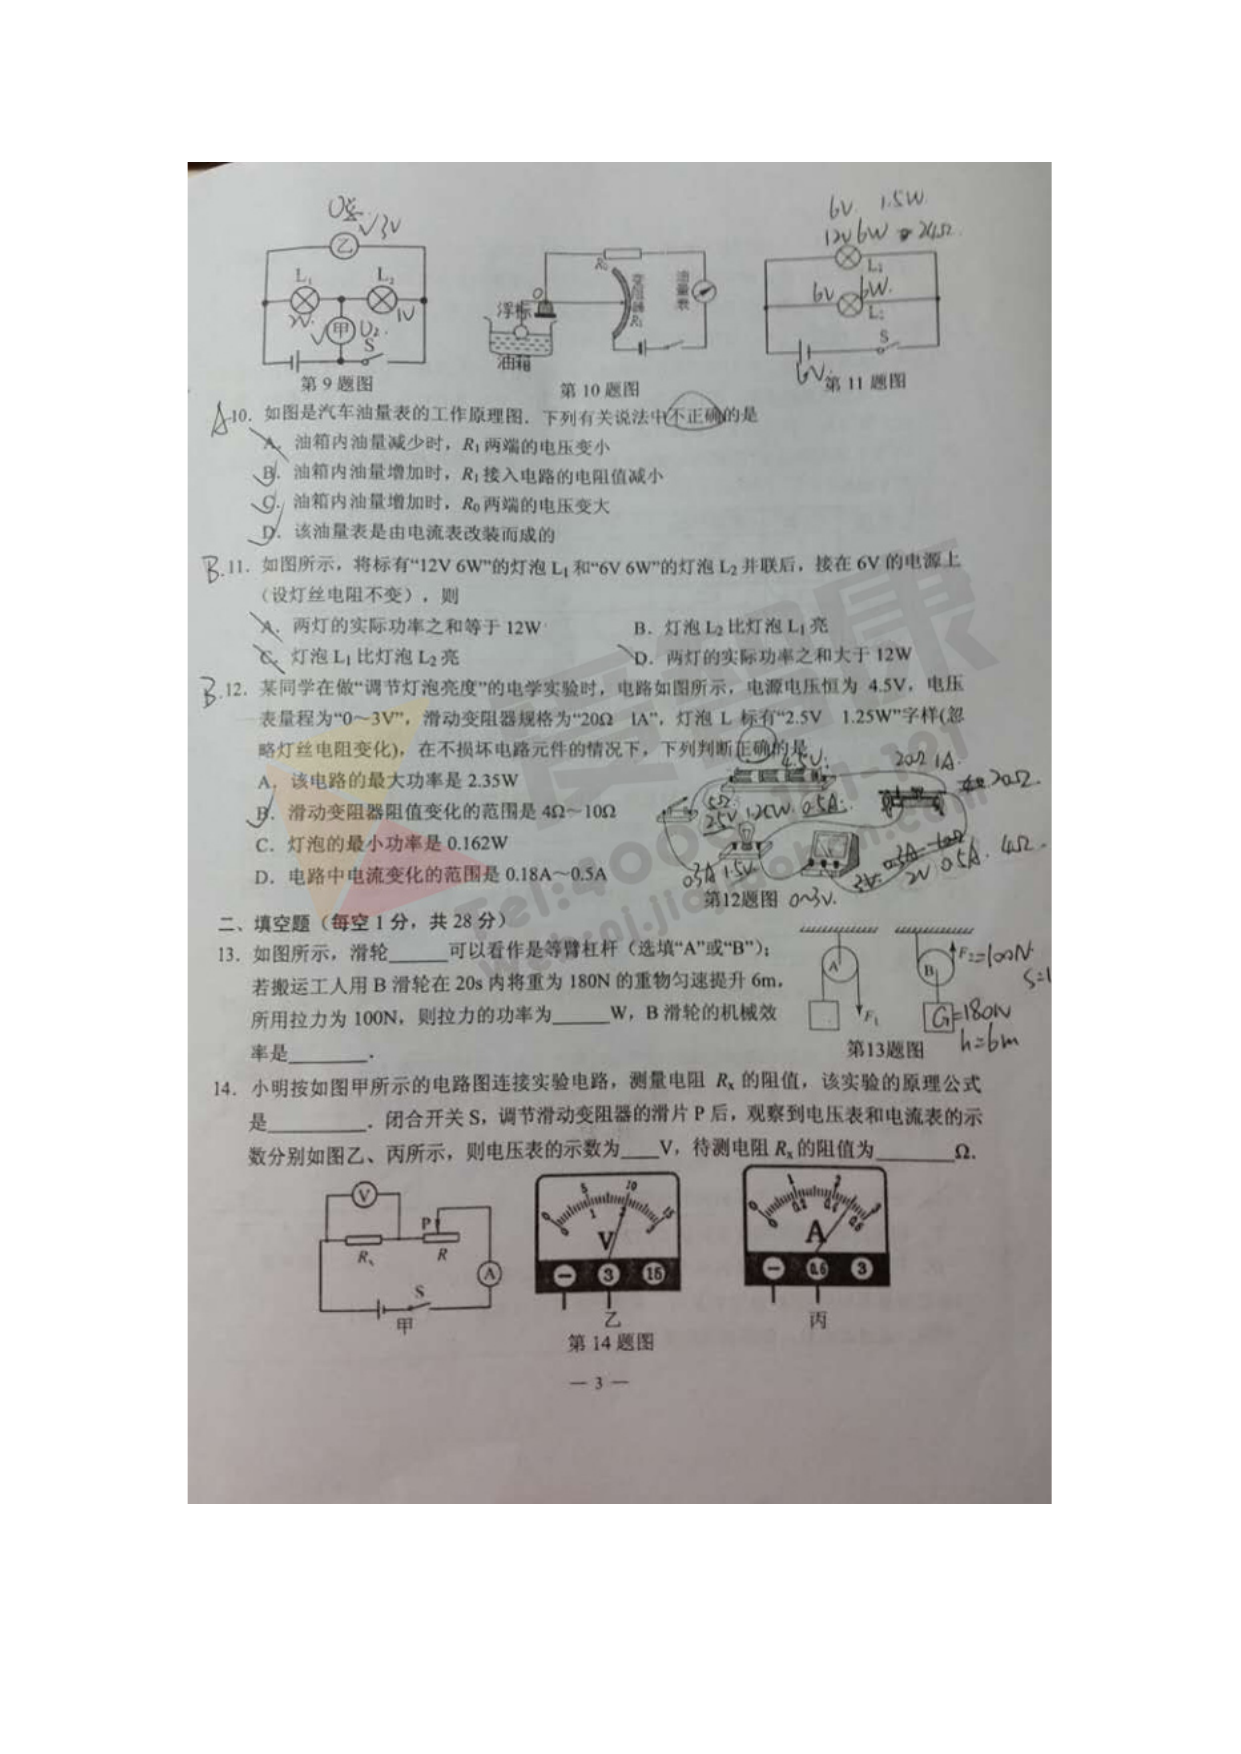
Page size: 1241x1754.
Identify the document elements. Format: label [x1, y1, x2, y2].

picture [187, 162, 1052, 1504]
